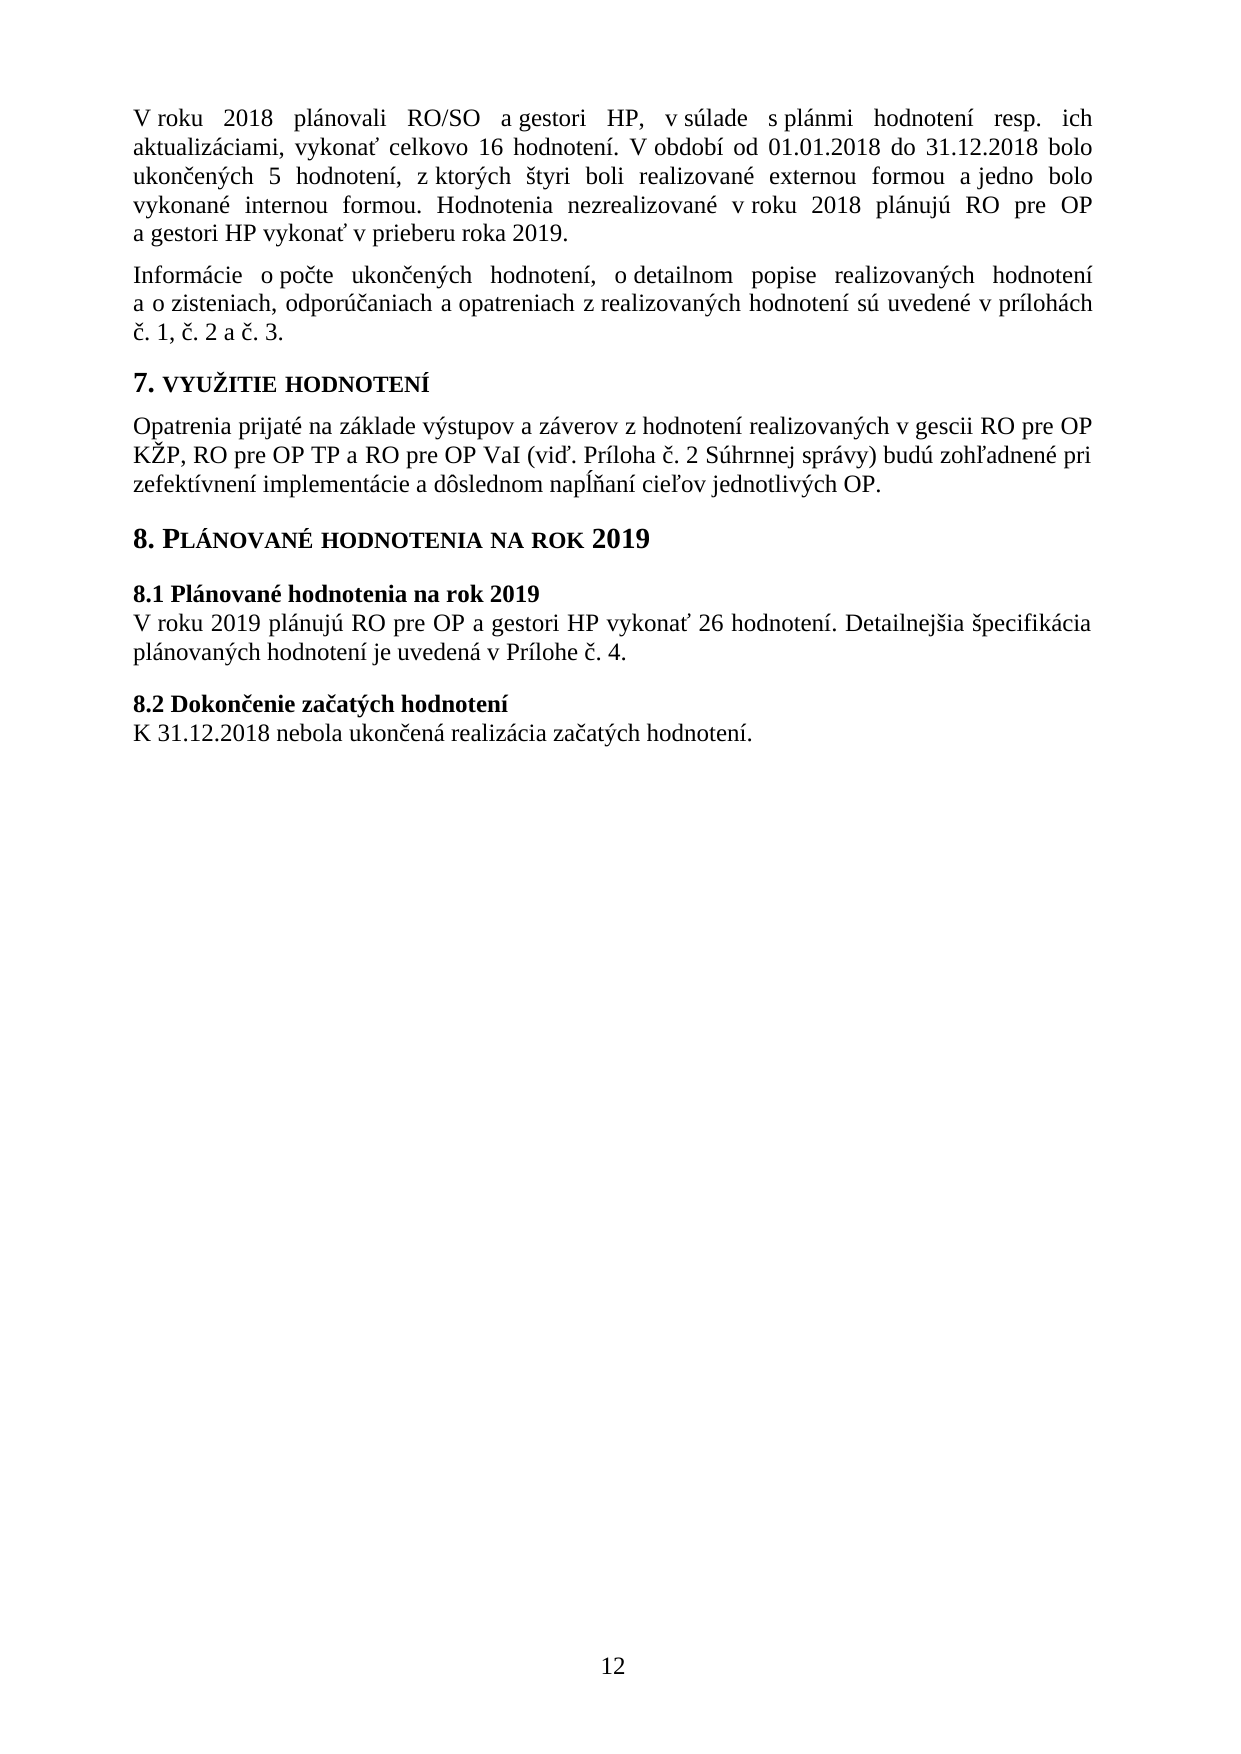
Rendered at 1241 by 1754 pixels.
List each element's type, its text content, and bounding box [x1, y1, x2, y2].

subtitle 8.1 Plánované hodnotenia na rok 2019 [133, 579, 1093, 608]
text V roku 2018 plánovali RO/SO a gestori HP, v súlade s plánmi hodnotení resp. ich aktualizáciami, vykonať celkovo 16 hodnotení. V období od 01.01.2018 do 31.12.2018 bolo ukončených 5 hodnotení, z ktorých štyri boli realizované externou formou a jedno bolo vykonané internou formou. Hodnotenia nezrealizované v roku 2018 plánujú RO pre OP a gestori HP vykonať v prieberu roka 2019. [133, 103, 1093, 247]
subtitle 7. využitie hodnotení [133, 365, 1093, 399]
text Informácie o počte ukončených hodnotení, o detailnom popise realizovaných hodnotení a o zisteniach, odporúčaniach a opatreniach z realizovaných hodnotení sú uvedené v prílohách č. 1, č. 2 a č. 3. [133, 260, 1093, 346]
text V roku 2019 plánujú RO pre OP a gestori HP vykonať 26 hodnotení. Detailnejšia špecifikácia plánovaných hodnotení je uvedená v Prílohe č. 4. [133, 608, 1093, 665]
text K 31.12.2018 nebola ukončená realizácia začatých hodnotení. [133, 718, 1093, 747]
subtitle 8.2 Dokončenie začatých hodnotení [133, 689, 1093, 718]
text Opatrenia prijaté na základe výstupov a záverov z hodnotení realizovaných v gescii RO pre OP KŽP, RO pre OP TP a RO pre OP VaI (viď. Príloha č. 2 Súhrnnej správy) budú zohľadnené pri zefektívnení implementácie a dôslednom napĺňaní cieľov jednotlivých OP. [133, 411, 1093, 497]
subtitle 8. Plánované hodnotenia na rok 2019 [133, 521, 1093, 555]
